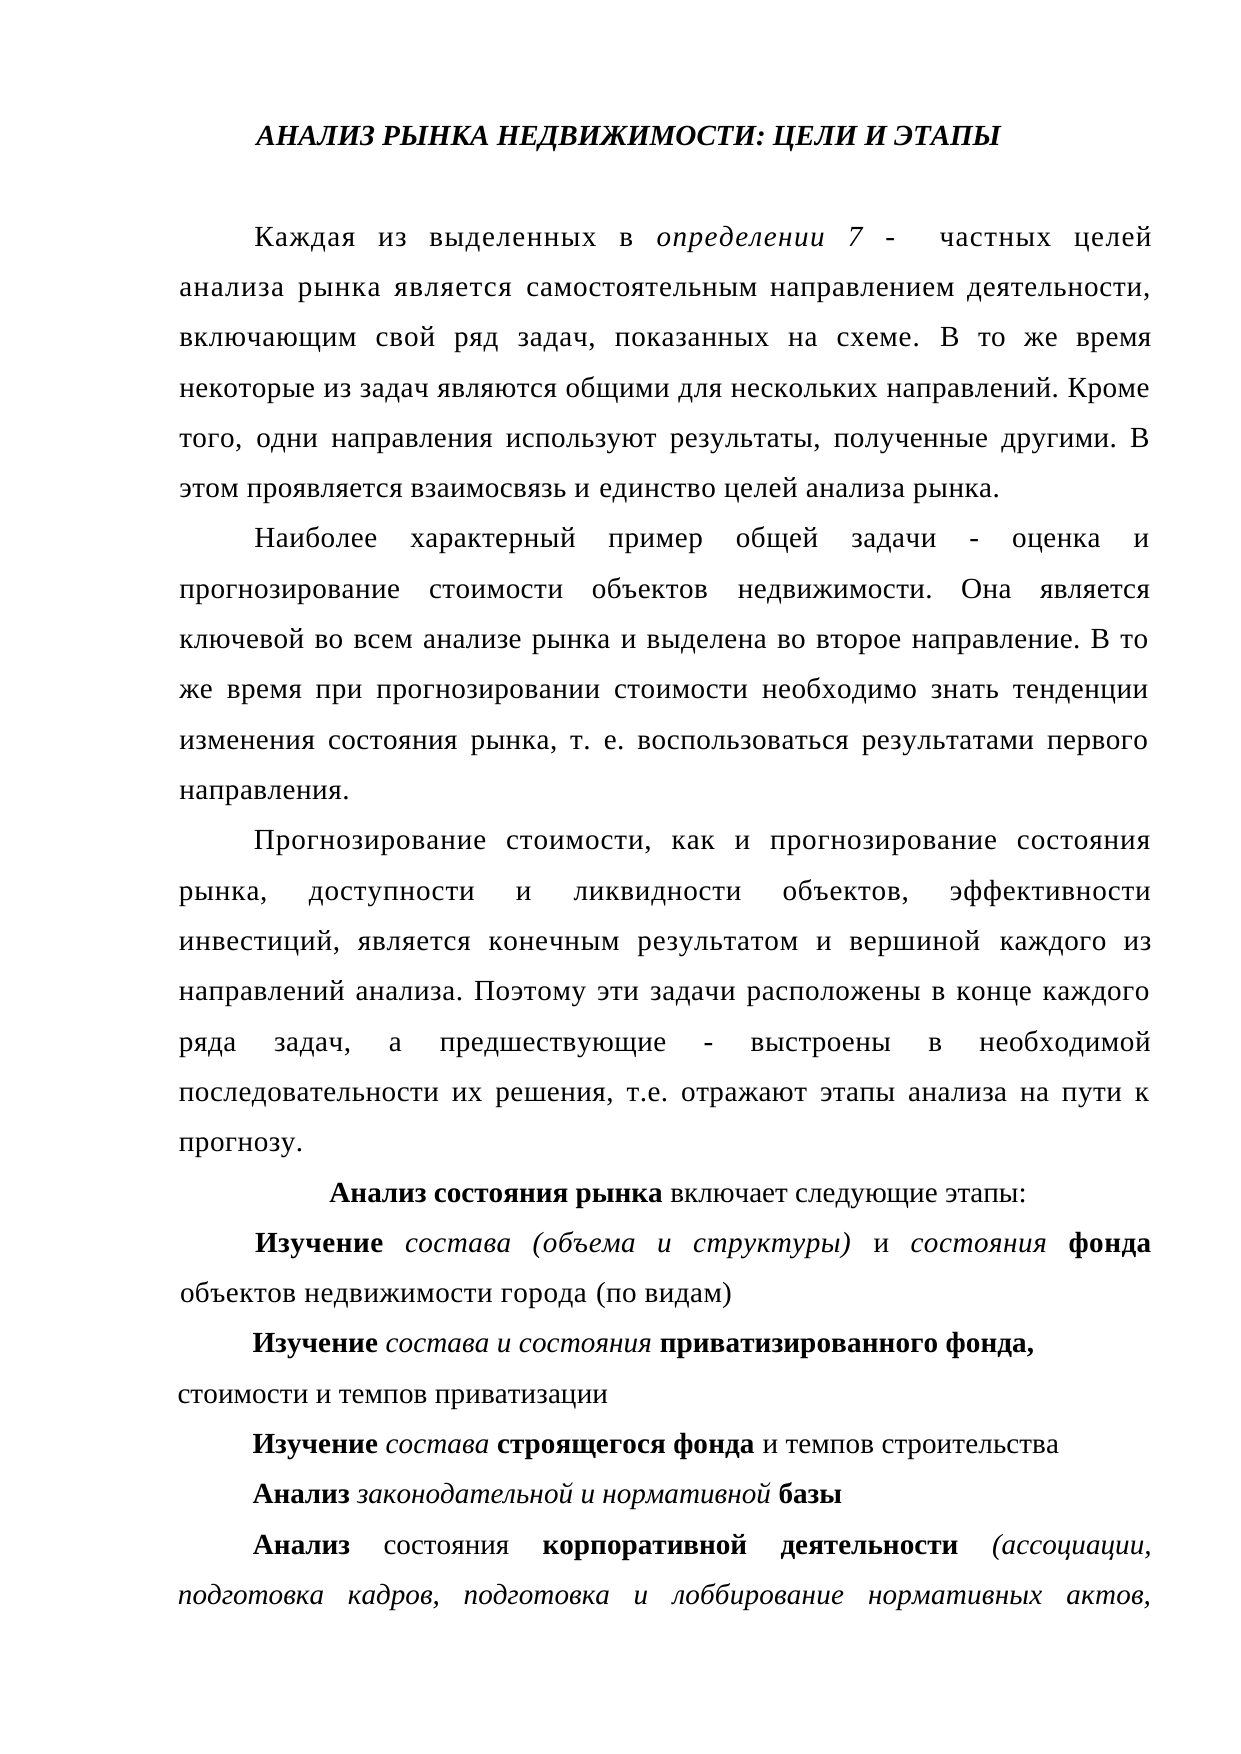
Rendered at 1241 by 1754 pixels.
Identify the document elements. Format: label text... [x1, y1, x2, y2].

text Каждая из выделенных в определении 7 - частных целей анализа рынка является самостоятельным направлением деятельности, включающим свой ряд задач, показанных на схеме. В то же время некоторые из задач являются общими для нескольких направлений. Кроме того, одни направления используют результаты, полученные другими. В этом проявляется взаимосвязь и единство целей анализа рынка. [179, 219, 1152, 504]
text Изучение состава (объема и структуры) и состояния фонда объектов недвижимости города (по видам) [180, 1225, 1152, 1309]
text Изучение состава и состояния приватизированного фонда, стоимости и темпов приватизации [177, 1326, 1152, 1409]
text Наиболее характерный пример общей задачи - оценка и прогнозирование стоимости объектов недвижимости. Она является ключевой во всем анализе рынка и выделена во второе направление. В то же время при прогнозировании стоимости необходимо знать тенденции изменения состояния рынка, т. е. воспользоваться результатами первого направления. [179, 521, 1151, 806]
text Прогнозирование стоимости, как и прогнозирование состояния рынка, доступности и ликвидности объектов, эффективности инвестиций, является конечным результатом и вершиной каждого из направлений анализа. Поэтому эти задачи расположены в конце каждого ряда задач, а предшествующие - выстроены в необходимой последовательности их решения, т.е. отражают этапы анализа на пути к прогнозу. [179, 822, 1152, 1158]
text Анализ состояния рынка включает следующие этапы: [254, 1175, 1152, 1208]
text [178, 1527, 1152, 1611]
text АНАЛИЗ РЫНКА НЕДВИЖИМОСТИ: ЦЕЛИ И ЭТАПЫ [181, 118, 1152, 152]
text Изучение состава строящегося фонда и темпов строительства [177, 1426, 1152, 1460]
text Анализ законодательной и нормативной базы [177, 1477, 1152, 1510]
